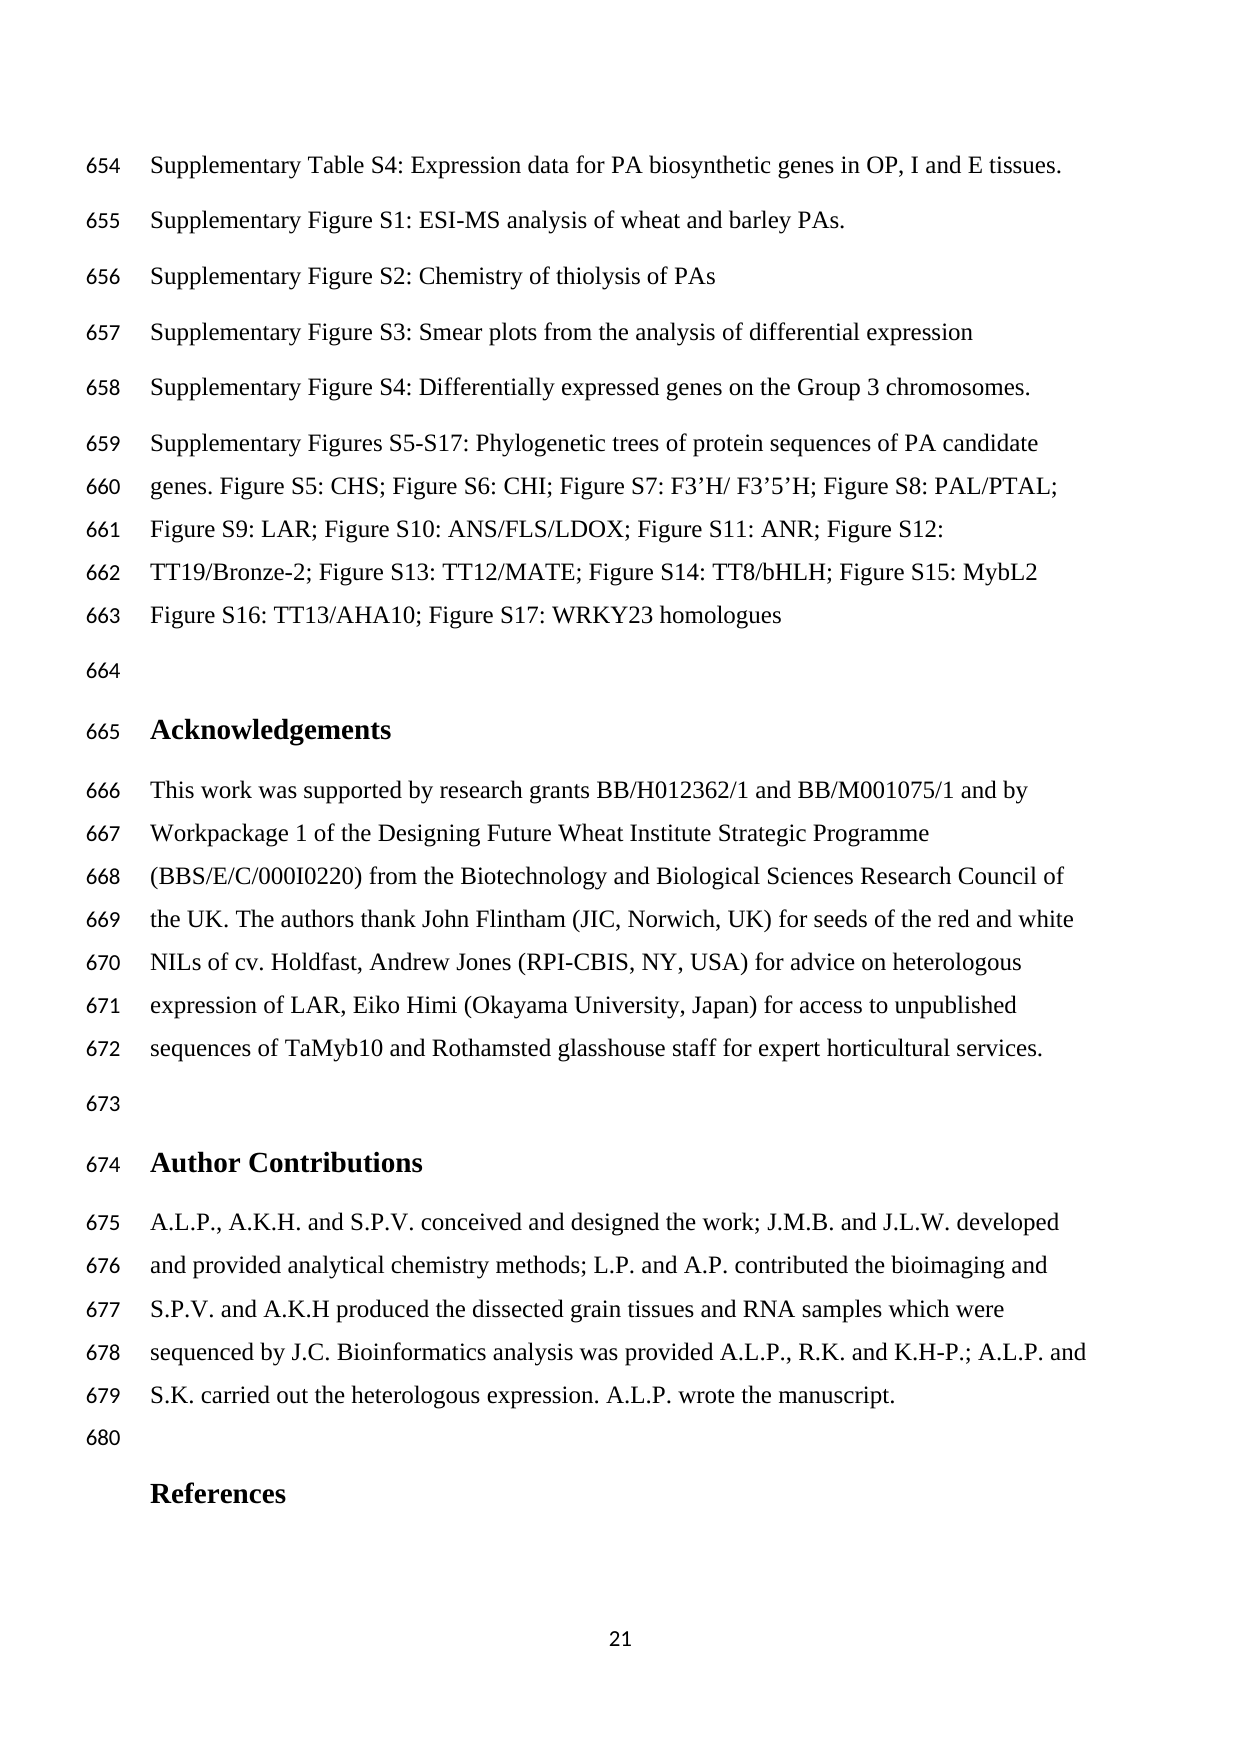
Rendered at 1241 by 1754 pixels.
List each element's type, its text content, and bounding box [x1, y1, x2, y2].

text Supplementary Figure S3: Smear plots from the analysis of differential expression [150, 317, 1090, 346]
text Supplementary Figure S1: ESI-MS analysis of wheat and barley PAs. [150, 206, 1090, 234]
text Author Contributions [150, 1145, 1090, 1178]
text Supplementary Figure S4: Differentially expressed genes on the Group 3 chromosomes. [150, 372, 1090, 401]
text A.L.P., A.K.H. and S.P.V. conceived and designed the work; J.M.B. and J.L.W. developed and provided analytical chemistry methods; L.P. and A.P. contributed the bioimaging and S.P.V. and A.K.H produced the dissected grain tissues and RNA samples which were sequenced by J.C. Bioinformatics analysis was provided A.L.P., R.K. and K.H-P.; A.L.P. and S.K. carried out the heterologous expression. A.L.P. wrote the manuscript. [150, 1207, 1090, 1409]
text References [150, 1476, 1090, 1509]
text Supplementary Figure S2: Chemistry of thiolysis of PAs [150, 261, 1090, 290]
text Acknowledgements [150, 712, 1090, 745]
text Supplementary Figures S5-S17: Phylogenetic trees of protein sequences of PA candidate genes. Figure S5: CHS; Figure S6: CHI; Figure S7: F3’H/ F3’5’H; Figure S8: PAL/PTAL; Figure S9: LAR; Figure S10: ANS/FLS/LDOX; Figure S11: ANR; Figure S12: TT19/Bronze-2; Figure S13: TT12/MATE; Figure S14: TT8/bHLH; Figure S15: MybL2 Figure S16: TT13/AHA10; Figure S17: WRKY23 homologues [150, 428, 1090, 629]
text This work was supported by research grants BB/H012362/1 and BB/M001075/1 and by Workpackage 1 of the Designing Future Wheat Institute Strategic Programme (BBS/E/C/000I0220) from the Biotechnology and Biological Sciences Research Council of the UK. The authors thank John Flintham (JIC, Norwich, UK) for seeds of the red and white NILs of cv. Holdfast, Andrew Jones (RPI-CBIS, NY, USA) for advice on heterologous expression of LAR, Eiko Himi (Okayama University, Japan) for access to unpublished sequences of TaMyb10 and Rothamsted glasshouse staff for expert horticultural services. [150, 775, 1090, 1062]
text Supplementary Table S4: Expression data for PA biosynthetic genes in OP, I and E tissues. [150, 150, 1090, 179]
